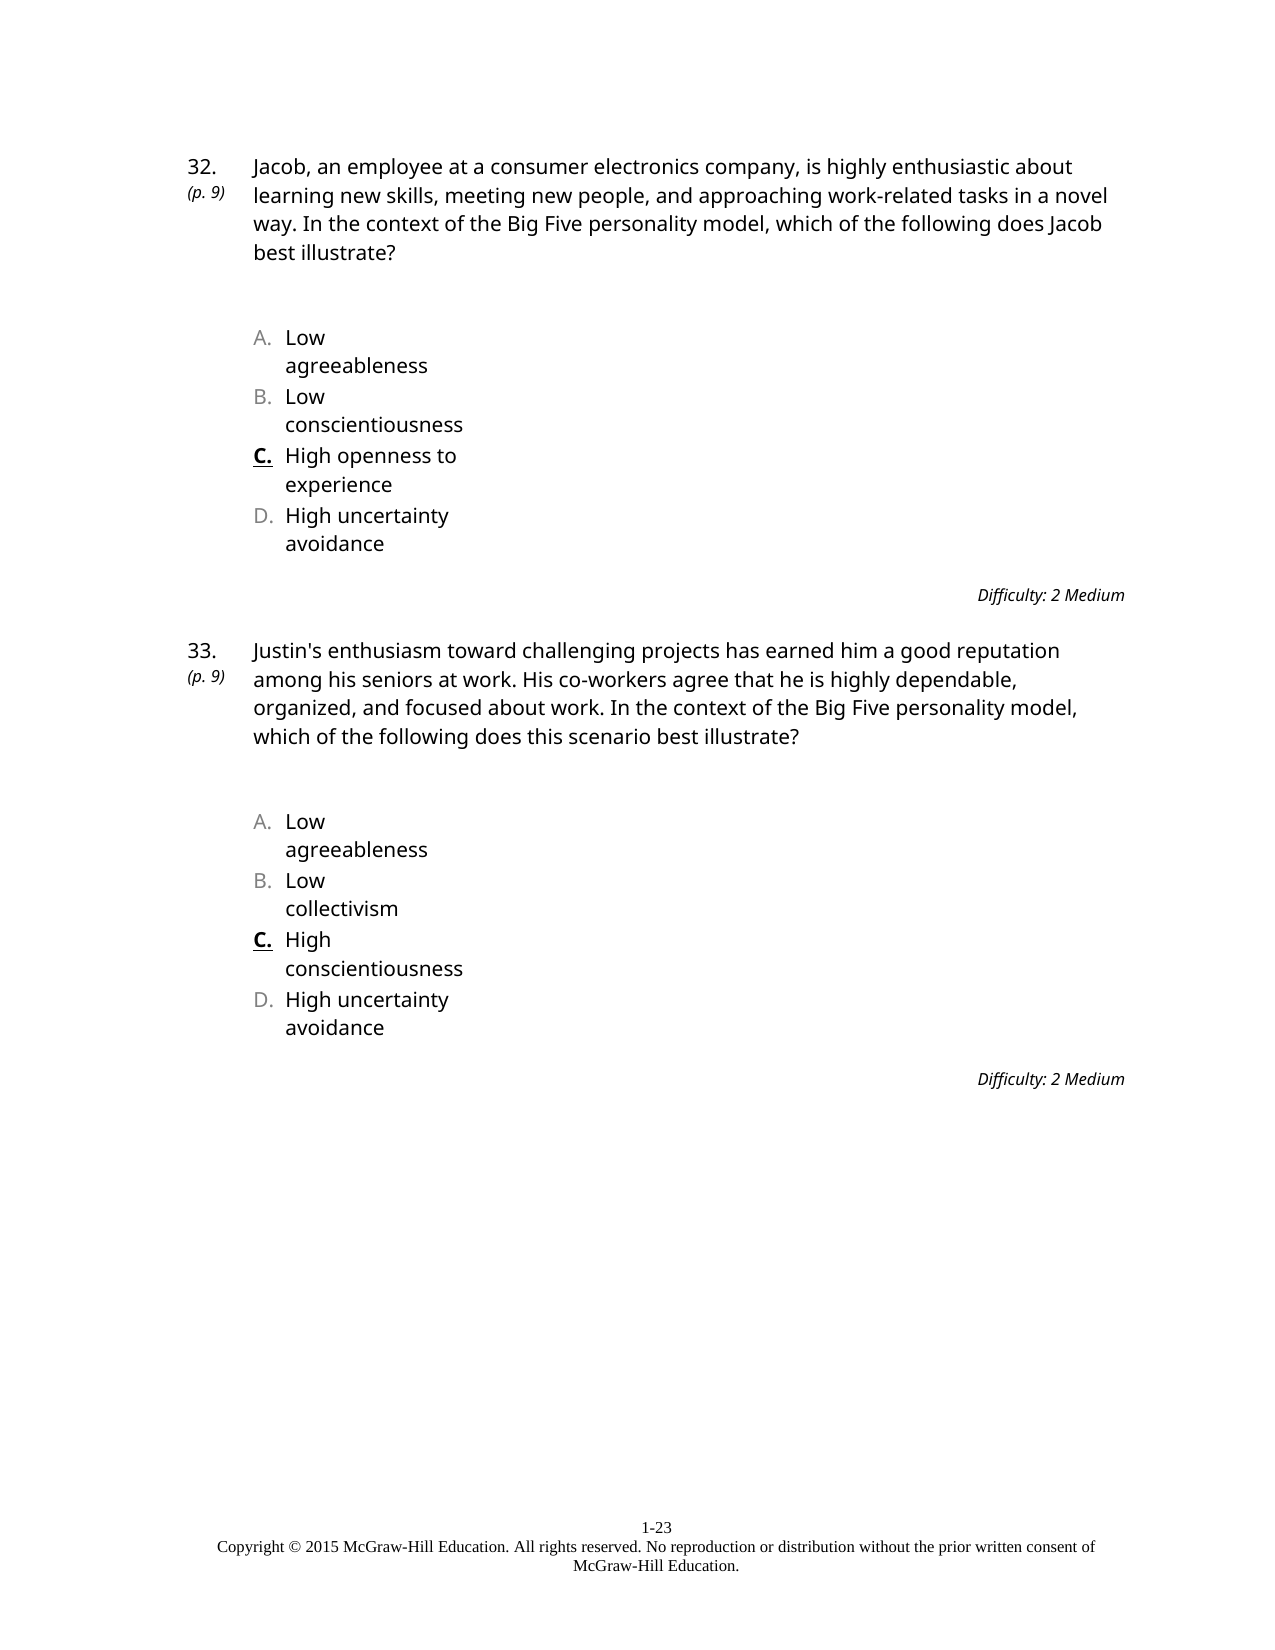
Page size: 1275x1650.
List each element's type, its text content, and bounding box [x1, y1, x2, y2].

table_header Difficulty: 2 Medium [188, 583, 1125, 634]
table_header Justin's enthusiasm toward challenging projects has earned him a good reputation among his seniors at work. His co-workers agree that he is highly dependable, organized, and focused about work. In the context of the Big Five personality model, which of the following does this scenario best illustrate? [253, 637, 1125, 1042]
table_header 33. (p. 9) [188, 637, 253, 1042]
table_header Jacob, an employee at a consumer electronics company, is highly enthusiastic about learning new skills, meeting new people, and approaching work-related tasks in a novel way. In the context of the Big Five personality model, which of the following does Jacob best illustrate? [253, 153, 1125, 558]
table_header 32. (p. 9) [188, 153, 253, 558]
table_header Difficulty: 2 Medium [188, 1068, 1125, 1118]
